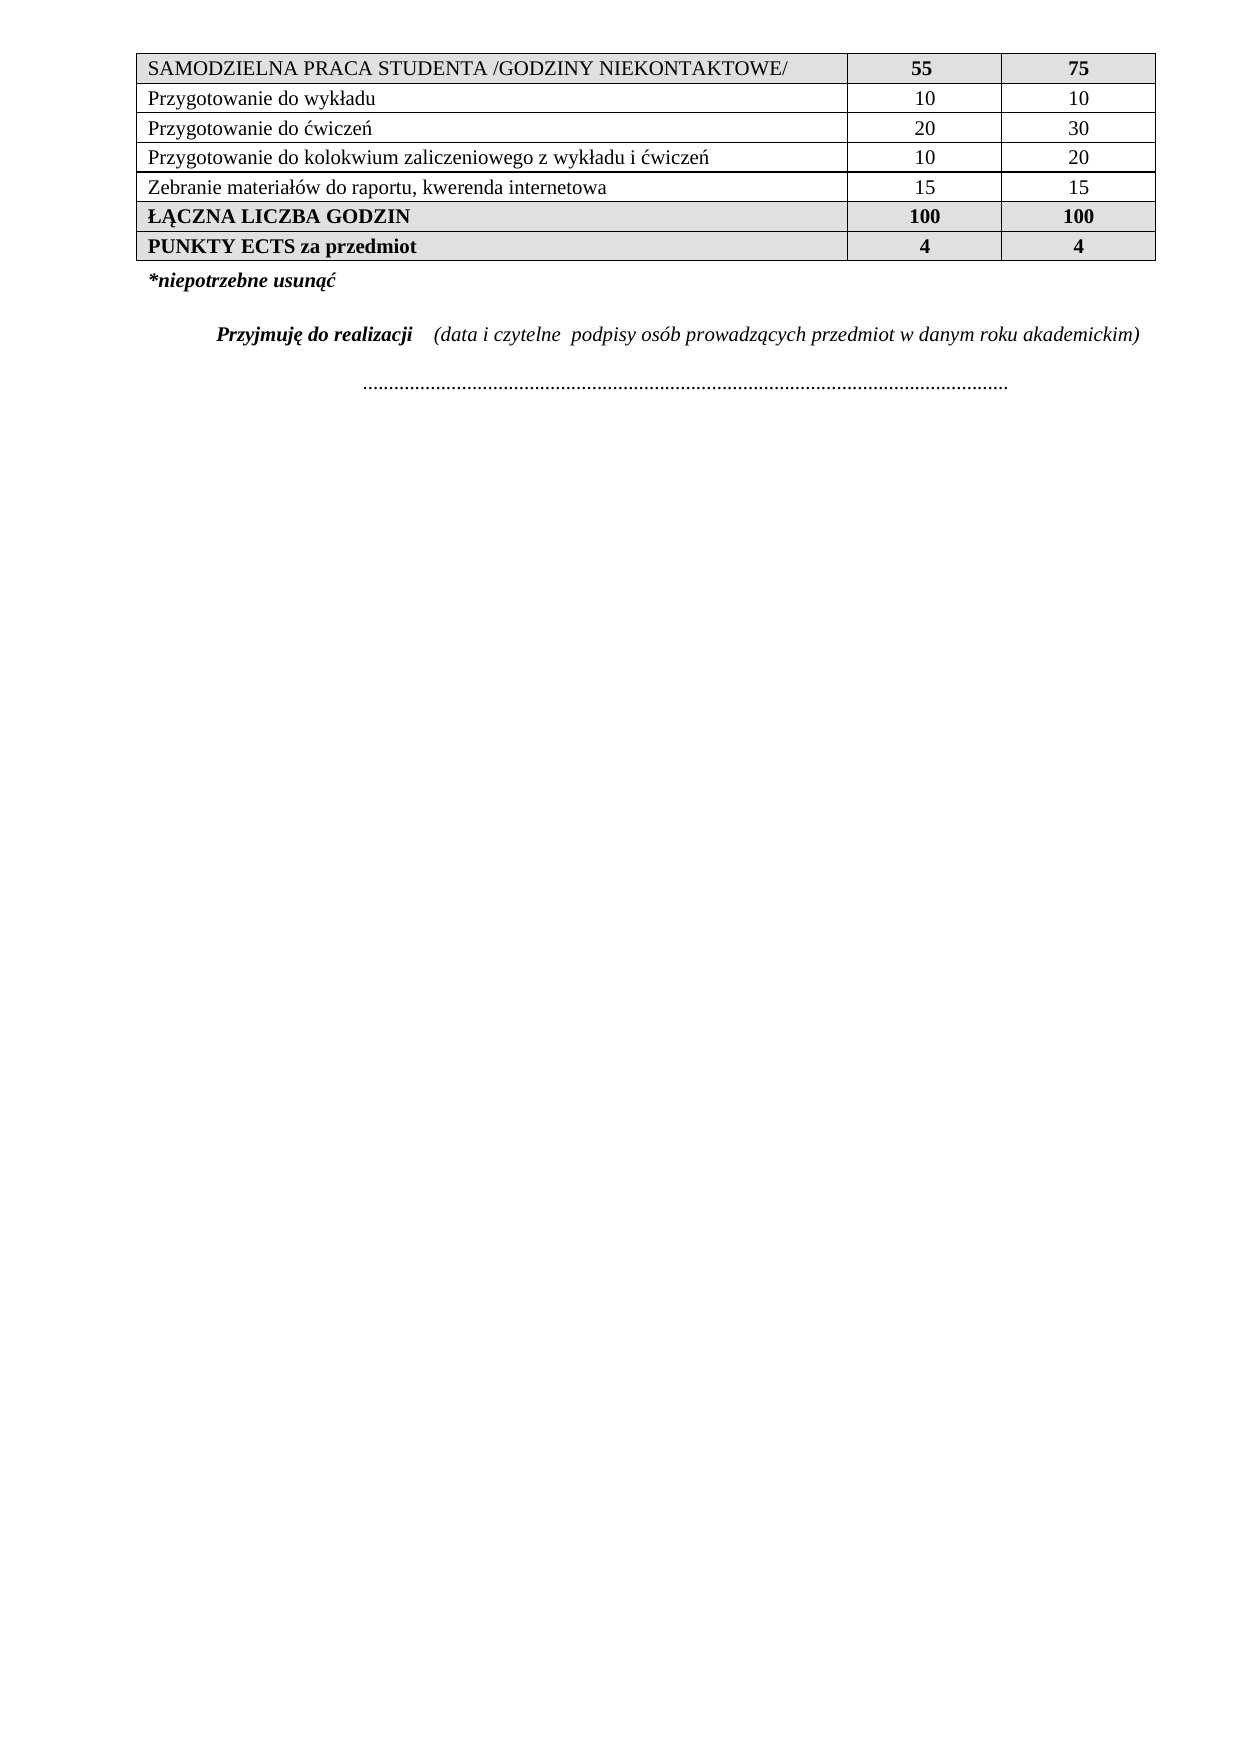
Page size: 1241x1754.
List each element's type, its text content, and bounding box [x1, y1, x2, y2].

table_cell Zebranie materiałów do raportu, kwerenda internetowa [137, 173, 847, 201]
table_cell 4 [1002, 232, 1155, 260]
table_cell 10 [1002, 84, 1155, 112]
table_cell Przygotowanie do ćwiczeń [137, 113, 847, 142]
table_cell 15 [1002, 173, 1155, 201]
table_cell 55 [848, 54, 1001, 83]
table_cell 100 [1002, 202, 1155, 231]
table_cell 10 [848, 84, 1001, 112]
table_cell 100 [848, 202, 1001, 231]
table_cell 20 [848, 113, 1001, 142]
table_cell ŁĄCZNA LICZBA GODZIN [137, 202, 847, 231]
text *niepotrzebne usunąć [148, 267, 1185, 292]
table_cell SAMODZIELNA PRACA STUDENTA /GODZINY NIEKONTAKTOWE/ [137, 54, 847, 83]
table_cell 75 [1002, 54, 1155, 83]
table_cell 4 [848, 232, 1001, 260]
table_cell 15 [848, 173, 1001, 201]
text ............................................................................................................................ [148, 370, 1185, 394]
table_cell 30 [1002, 113, 1155, 142]
table_cell 10 [848, 143, 1001, 171]
table_cell PUNKTY ECTS za przedmiot [137, 232, 847, 260]
table_cell Przygotowanie do wykładu [137, 84, 847, 112]
table_cell Przygotowanie do kolokwium zaliczeniowego z wykładu i ćwiczeń [137, 143, 847, 171]
text Przyjmuję do realizacji (data i czytelne podpisy osób prowadzących przedmiot w danym roku akademickim) [148, 322, 1185, 346]
table_cell 20 [1002, 143, 1155, 171]
